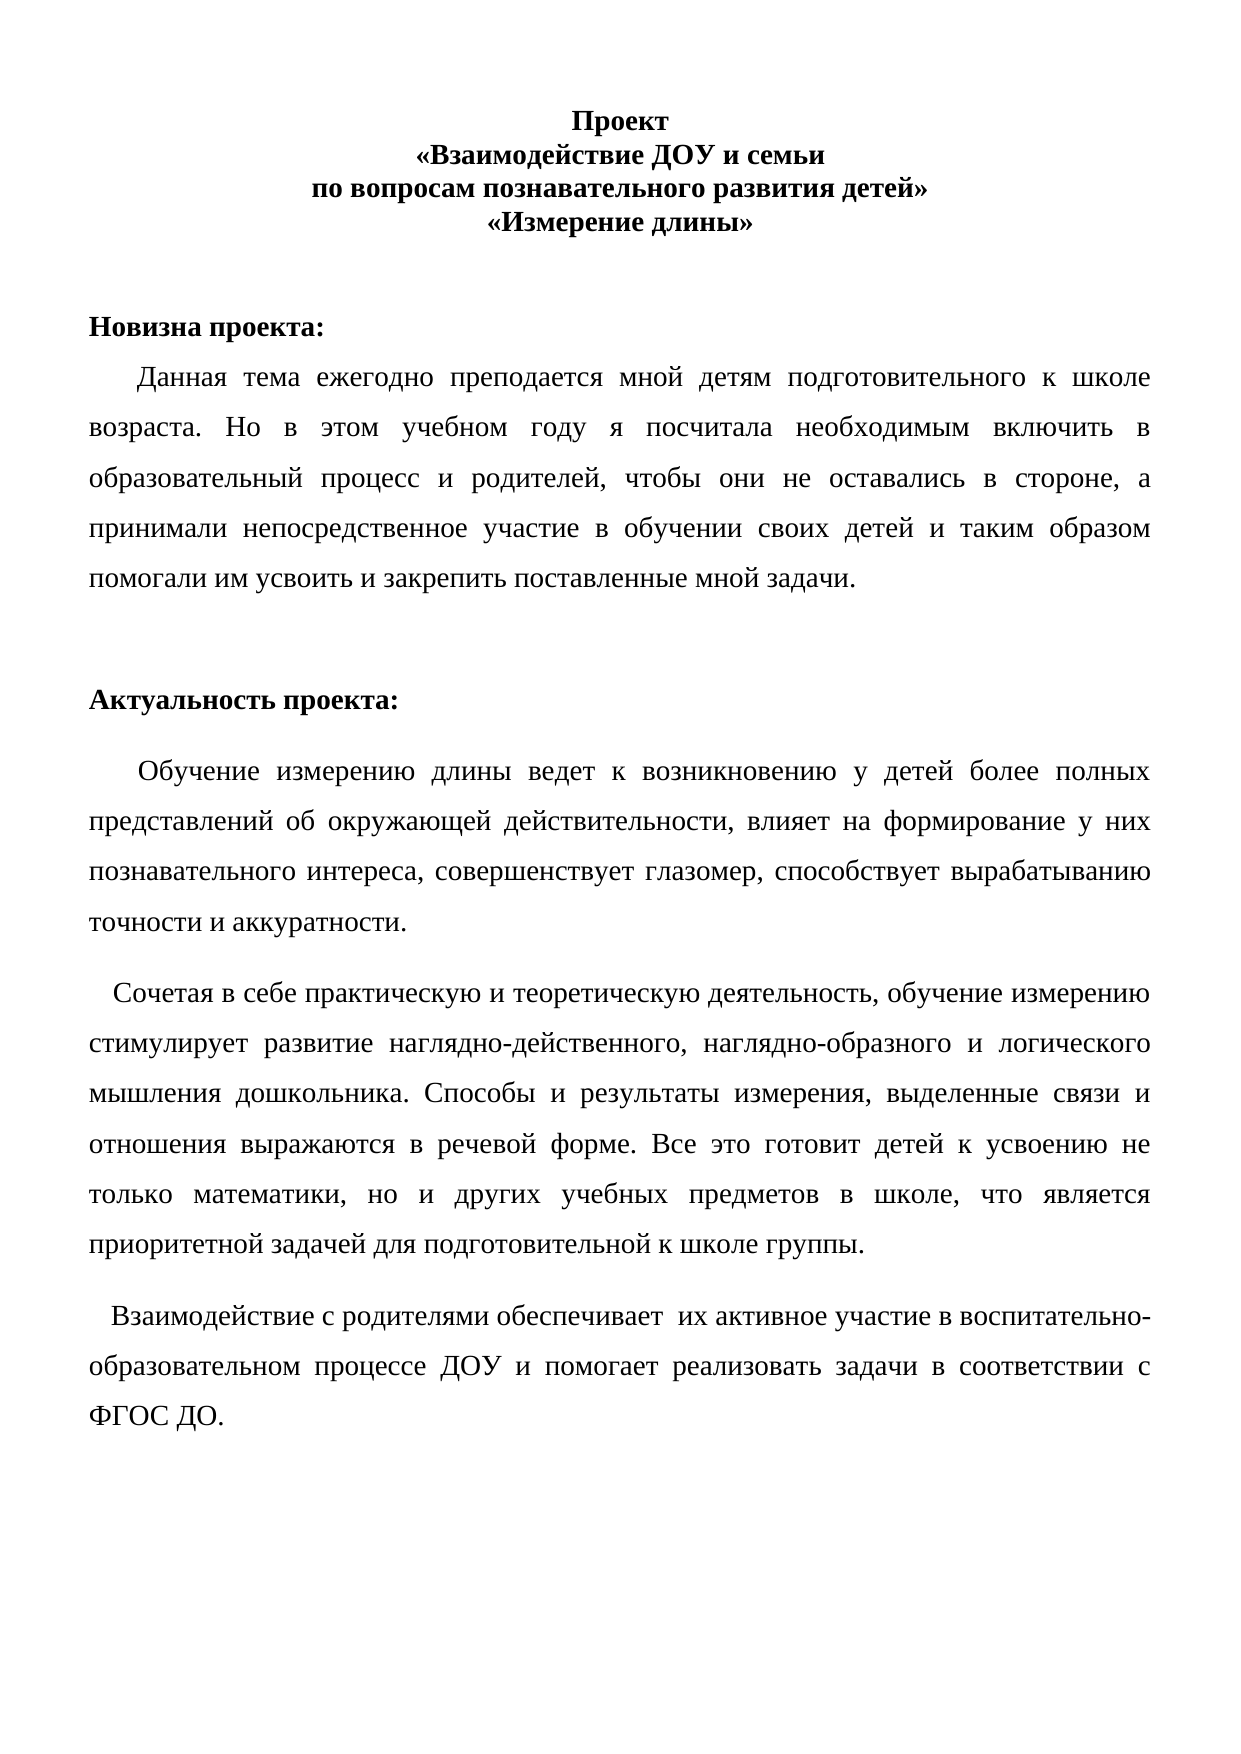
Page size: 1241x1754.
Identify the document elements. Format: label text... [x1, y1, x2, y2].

text Обучение измерению длины ведет к возникновению у детей более полных представлений об окружающей действительности, влияет на формирование у них познавательного интереса, совершенствует глазомер, способствует вырабатыванию точности и аккуратности. [89, 753, 1152, 937]
text Новизна проекта: [89, 309, 1152, 342]
text по вопросам познавательного развития детей» [89, 171, 1152, 204]
text Взаимодействие с родителями обеспечивает их активное участие в воспитательно-образовательном процессе ДОУ и помогает реализовать задачи в соответствии с ФГОС ДО. [89, 1298, 1152, 1432]
text «Измерение длины» [89, 204, 1152, 238]
text «Взаимодействие ДОУ и семьи [89, 137, 1152, 171]
text Данная тема ежегодно преподается мной детям подготовительного к школе возраста. Но в этом учебном году я посчитала необходимым включить в образовательный процесс и родителей, чтобы они не оставались в стороне, а принимали непосредственное участие в обучении своих детей и таким образом помогали им усвоить и закрепить поставленные мной задачи. [89, 359, 1152, 594]
text Сочетая в себе практическую и теоретическую деятельность, обучение измерению стимулирует развитие наглядно-действенного, наглядно-образного и логического мышления дошкольника. Способы и результаты измерения, выделенные связи и отношения выражаются в речевой форме. Все это готовит детей к усвоению не только математики, но и других учебных предметов в школе, что является приоритетной задачей для подготовительной к школе группы. [89, 975, 1152, 1260]
text Проект [89, 103, 1152, 137]
text Актуальность проекта: [89, 682, 1152, 715]
